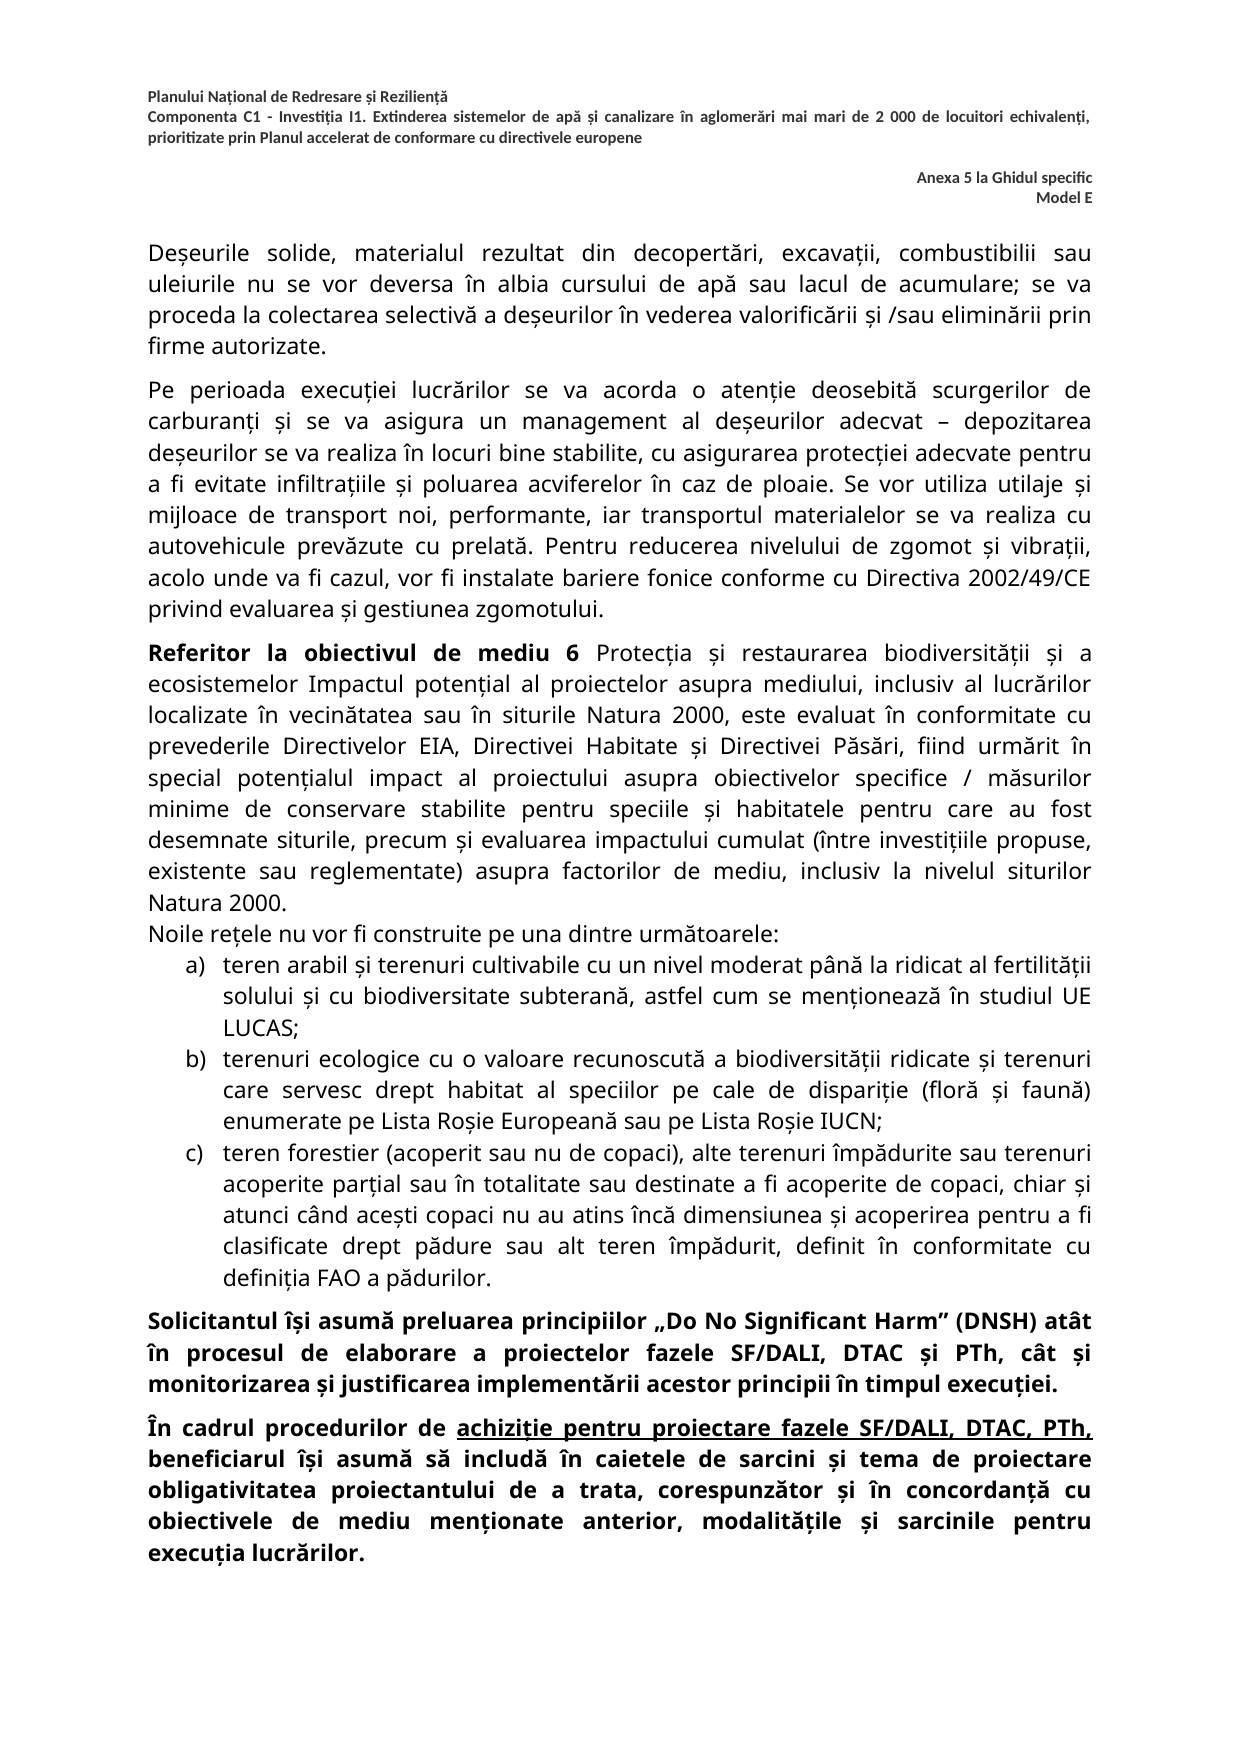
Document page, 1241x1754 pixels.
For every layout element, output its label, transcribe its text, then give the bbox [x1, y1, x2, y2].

text Pe perioada execuției lucrărilor se va acorda o atenție deosebită scurgerilor de carburanți și se va asigura un management al deșeurilor adecvat – depozitarea deșeurilor se va realiza în locuri bine stabilite, cu asigurarea protecției adecvate pentru a fi evitate infiltrațiile și poluarea acviferelor în caz de ploaie. Se vor utiliza utilaje şi mijloace de transport noi, performante, iar transportul materialelor se va realiza cu autovehicule prevăzute cu prelată. Pentru reducerea nivelului de zgomot și vibrații, acolo unde va fi cazul, vor fi instalate bariere fonice conforme cu Directiva 2002/49/CE privind evaluarea și gestiunea zgomotului. [148, 374, 1093, 624]
text Deșeurile solide, materialul rezultat din decopertări, excavații, combustibilii sau uleiurile nu se vor deversa în albia cursului de apă sau lacul de acumulare; se va proceda la colectarea selectivă a deșeurilor în vederea valorificării şi /sau eliminării prin firme autorizate. [148, 237, 1093, 362]
text Referitor la obiectivul de mediu 6 Protecția și restaurarea biodiversității și a ecosistemelor Impactul potențial al proiectelor asupra mediului, inclusiv al lucrărilor localizate în vecinătatea sau în siturile Natura 2000, este evaluat în conformitate cu prevederile Directivelor EIA, Directivei Habitate și Directivei Păsări, fiind urmărit în special potențialul impact al proiectului asupra obiectivelor specifice / măsurilor minime de conservare stabilite pentru speciile și habitatele pentru care au fost desemnate siturile, precum și evaluarea impactului cumulat (între investițiile propuse, existente sau reglementate) asupra factorilor de mediu, inclusiv la nivelul siturilor Natura 2000. [148, 637, 1093, 918]
text Noile rețele nu vor fi construite pe una dintre următoarele: [148, 918, 1093, 949]
list teren arabil și terenuri cultivabile cu un nivel moderat până la ridicat al fertilității solului și cu biodiversitate subterană, astfel cum se menționează în studiul UE LUCAS; [185, 949, 1093, 1043]
text Solicitantul își asumă preluarea principiilor „Do No Significant Harm” (DNSH) atât în procesul de elaborare a proiectelor fazele SF/DALI, DTAC și PTh, cât și monitorizarea și justificarea implementării acestor principii în timpul execuției. [148, 1305, 1093, 1399]
list teren forestier (acoperit sau nu de copaci), alte terenuri împădurite sau terenuri acoperite parțial sau în totalitate sau destinate a fi acoperite de copaci, chiar și atunci când acești copaci nu au atins încă dimensiunea și acoperirea pentru a fi clasificate drept pădure sau alt teren împădurit, definit în conformitate cu definiția FAO a pădurilor. [185, 1137, 1093, 1293]
list terenuri ecologice cu o valoare recunoscută a biodiversității ridicate și terenuri care servesc drept habitat al speciilor pe cale de dispariție (floră și faună) enumerate pe Lista Roșie Europeană sau pe Lista Roșie IUCN; [185, 1043, 1093, 1137]
text În cadrul procedurilor de achiziție pentru proiectare fazele SF/DALI, DTAC, PTh, beneficiarul își asumă să includă în caietele de sarcini și tema de proiectare obligativitatea proiectantului de a trata, corespunzător și în concordanță cu obiectivele de mediu menționate anterior, modalitățile și sarcinile pentru execuția lucrărilor. [148, 1412, 1093, 1568]
